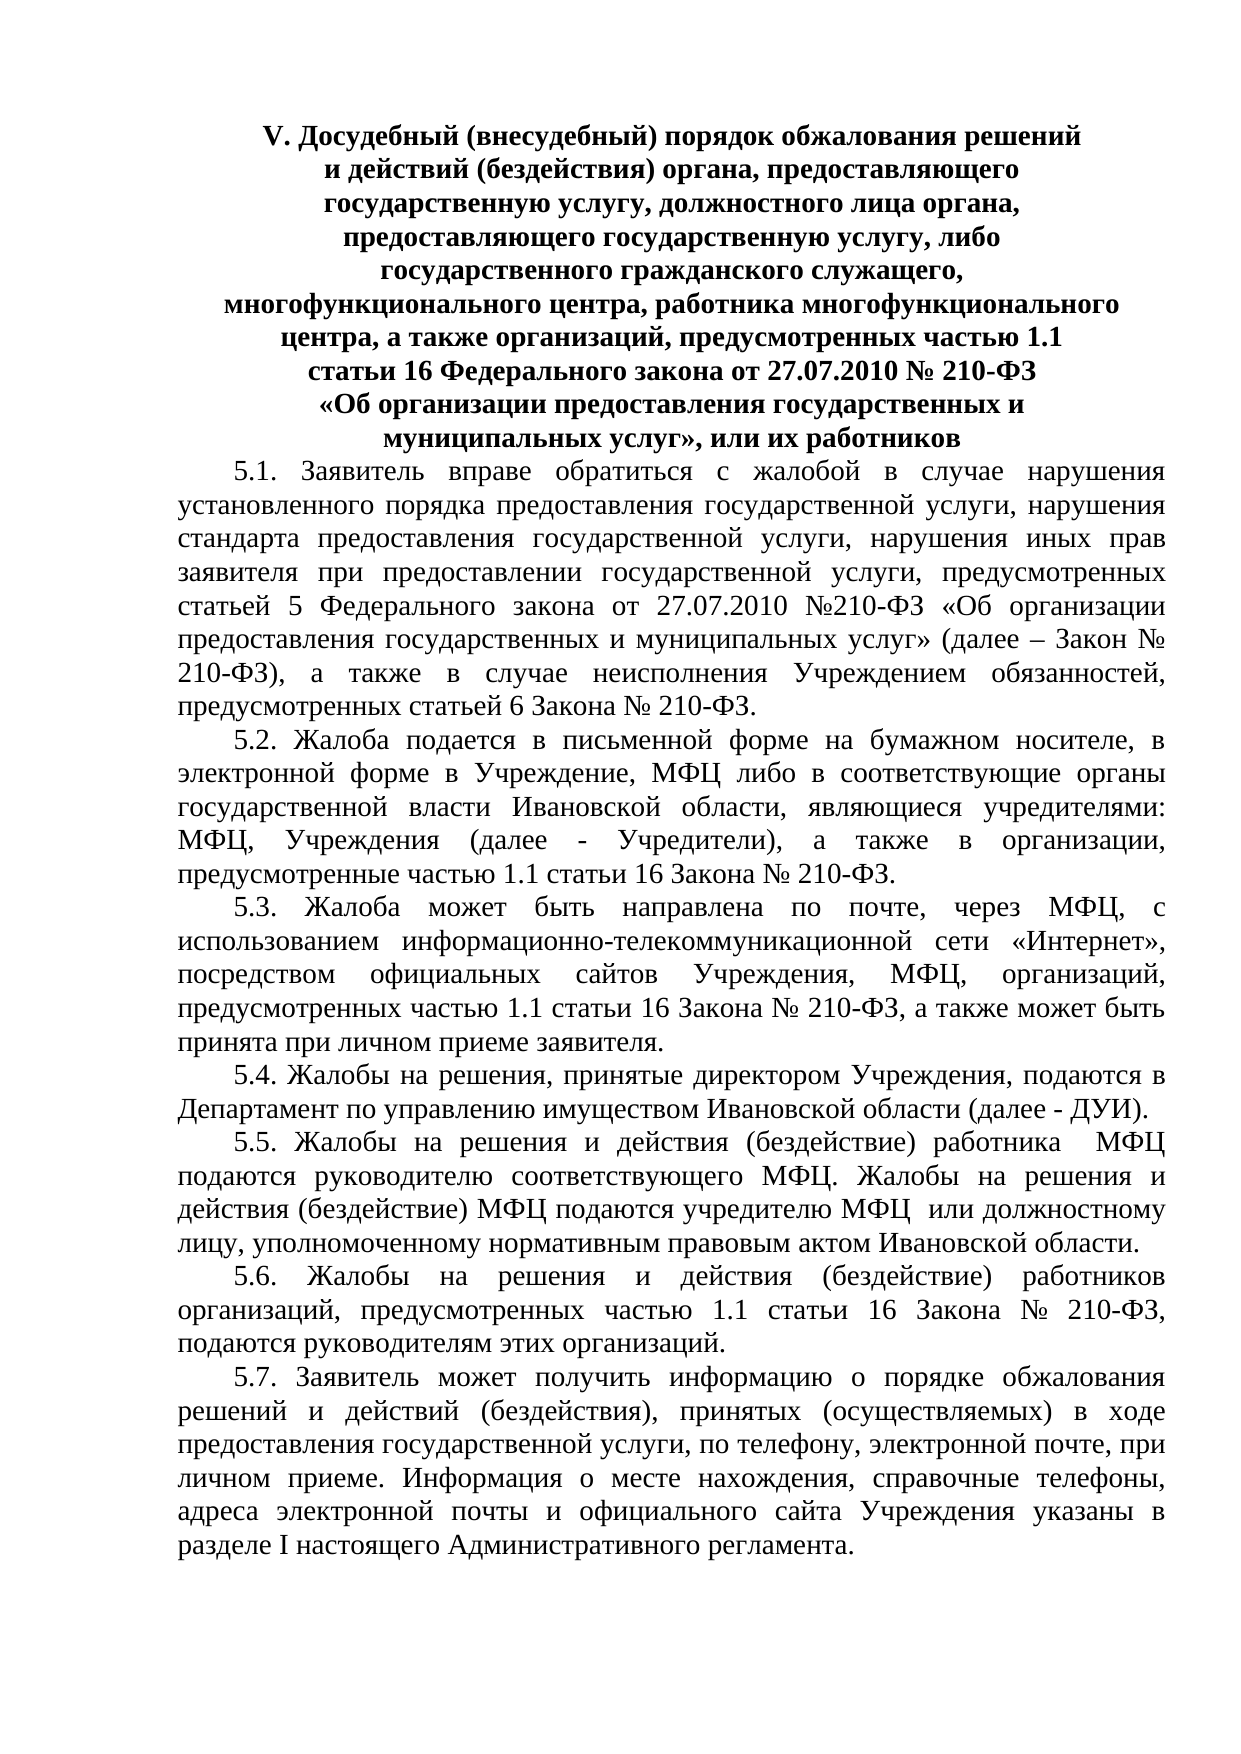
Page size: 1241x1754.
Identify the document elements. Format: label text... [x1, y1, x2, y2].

text 5.4. Жалобы на решения, принятые директором Учреждения, подаются в Департамент по управлению имуществом Ивановской области (далее - ДУИ). [177, 1057, 1167, 1124]
title статьи 16 Федерального закона от 27.07.2010 № 210-ФЗ [177, 353, 1167, 386]
title государственного гражданского служащего, [177, 252, 1167, 286]
text 5.2. Жалоба подается в письменной форме на бумажном носителе, в электронной форме в Учреждение, МФЦ либо в соответствующие органы государственной власти Ивановской области, являющиеся учредителями: МФЦ, Учреждения (далее - Учредители), а также в организации, предусмотренные частью 1.1 статьи 16 Закона № 210-ФЗ. [177, 722, 1167, 889]
title центра, а также организаций, предусмотренных частью 1.1 [177, 319, 1167, 353]
title V. Досудебный (внесудебный) порядок обжалования решений [177, 118, 1167, 152]
title муниципальных услуг», или их работников [177, 420, 1167, 453]
title и действий (бездействия) органа, предоставляющего [177, 152, 1167, 185]
title «Об организации предоставления государственных и [177, 386, 1167, 420]
title многофункционального центра, работника многофункционального [177, 286, 1167, 319]
text 5.6. Жалобы на решения и действия (бездействие) работников организаций, предусмотренных частью 1.1 статьи 16 Закона № 210-ФЗ, подаются руководителям этих организаций. [177, 1258, 1167, 1359]
title государственную услугу, должностного лица органа, [177, 185, 1167, 219]
text 5.5. Жалобы на решения и действия (бездействие) работника МФЦ подаются руководителю соответствующего МФЦ. Жалобы на решения и действия (бездействие) МФЦ подаются учредителю МФЦ или должностному лицу, уполномоченному нормативным правовым актом Ивановской области. [177, 1124, 1167, 1258]
text 5.1. Заявитель вправе обратиться с жалобой в случае нарушения установленного порядка предоставления государственной услуги, нарушения стандарта предоставления государственной услуги, нарушения иных прав заявителя при предоставлении государственной услуги, предусмотренных статьей 5 Федерального закона от 27.07.2010 №210-ФЗ «Об организации предоставления государственных и муниципальных услуг» (далее – Закон № 210-ФЗ), а также в случае неисполнения Учреждением обязанностей, предусмотренных статьей 6 Закона № 210-ФЗ. [177, 453, 1167, 722]
text 5.3. Жалоба может быть направлена по почте, через МФЦ, с использованием информационно-телекоммуникационной сети «Интернет», посредством официальных сайтов Учреждения, МФЦ, организаций, предусмотренных частью 1.1 статьи 16 Закона № 210-ФЗ, а также может быть принята при личном приеме заявителя. [177, 889, 1167, 1057]
text 5.7. Заявитель может получить информацию о порядке обжалования решений и действий (бездействия), принятых (осуществляемых) в ходе предоставления государственной услуги, по телефону, электронной почте, при личном приеме. Информация о месте нахождения, справочные телефоны, адреса электронной почты и официального сайта Учреждения указаны в разделе I настоящего Административного регламента. [177, 1359, 1167, 1560]
title предоставляющего государственную услугу, либо [177, 219, 1167, 252]
